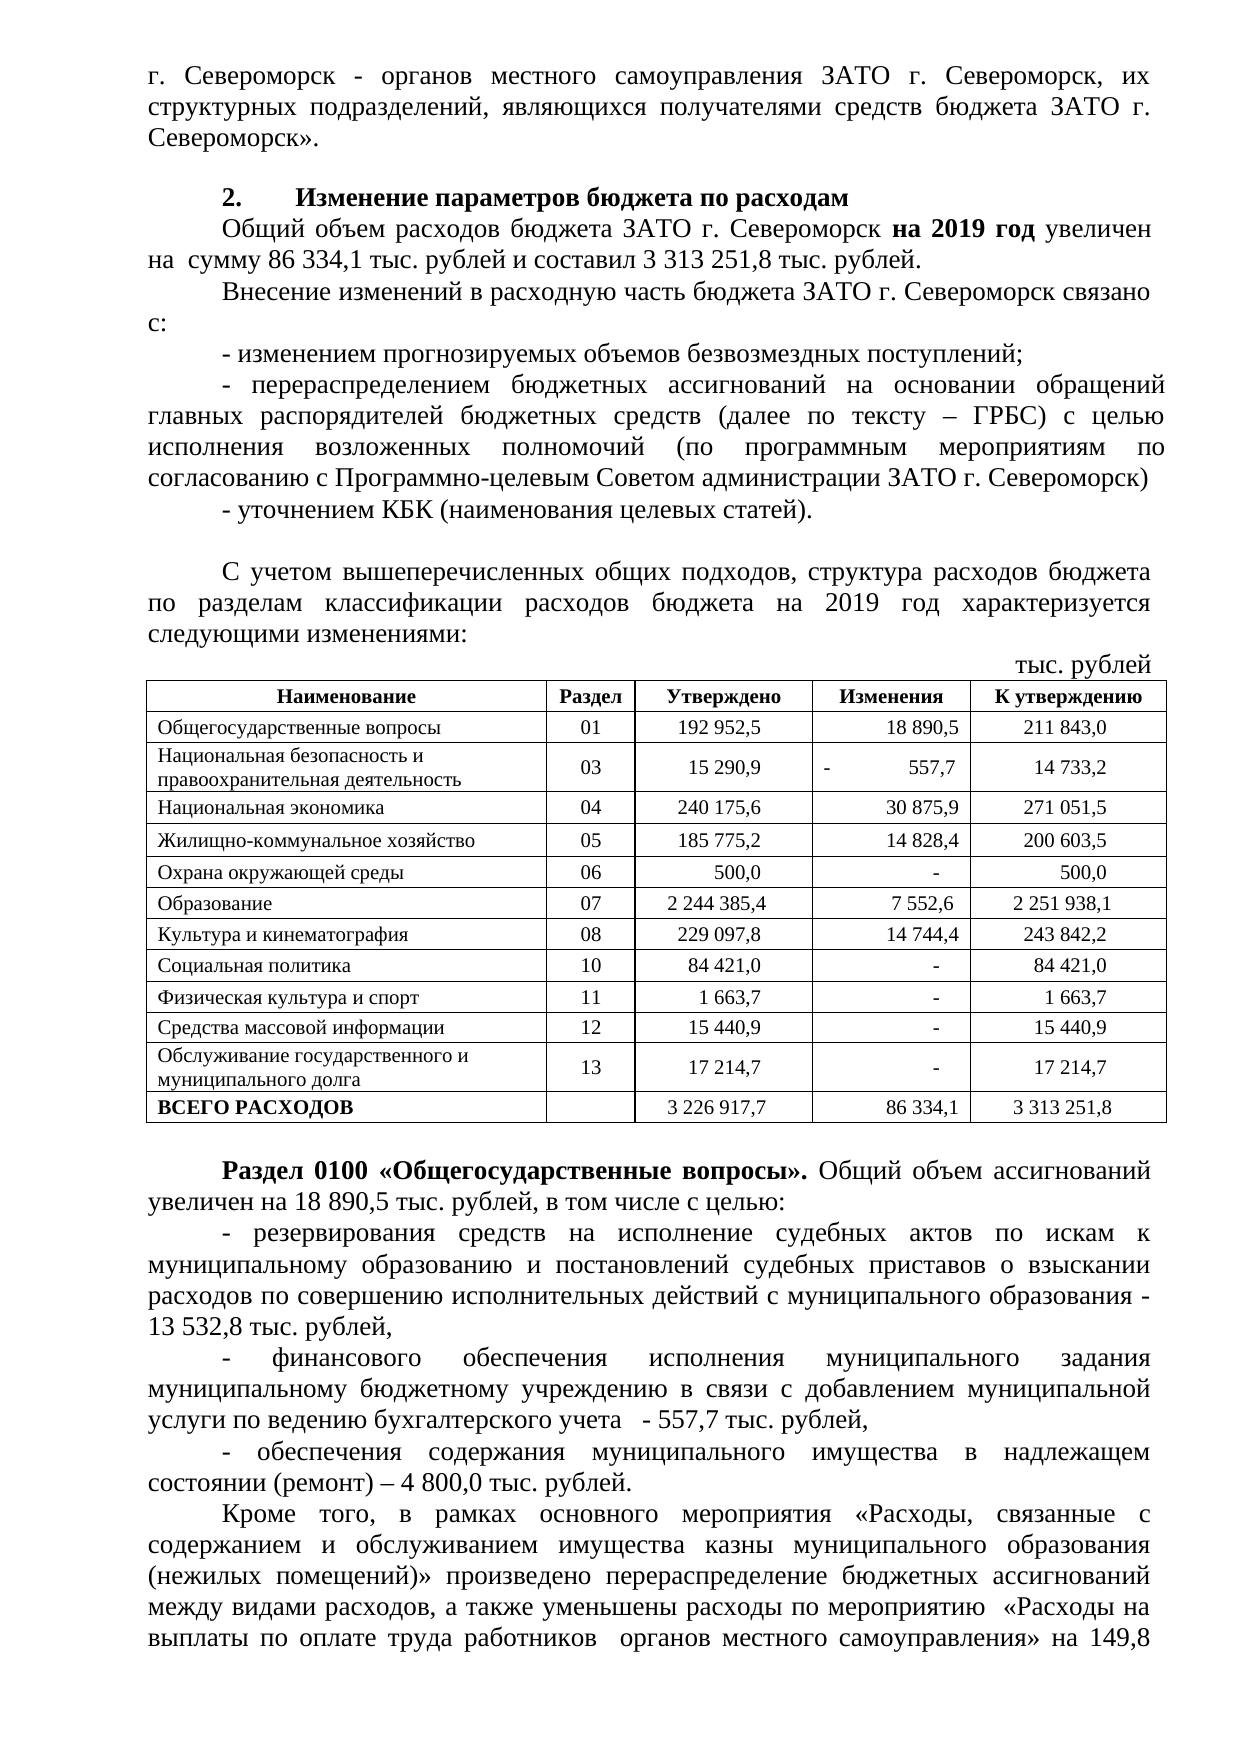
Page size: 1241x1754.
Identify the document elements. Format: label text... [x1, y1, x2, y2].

table_cell 17 214,7 [636, 1043, 812, 1091]
table_cell Обслуживание государственного и муниципального долга [147, 1043, 546, 1091]
text - уточнением КБК (наименования целевых статей). [148, 493, 1166, 524]
text С учетом вышеперечисленных общих подходов, структура расходов бюджета по разделам классификации расходов бюджета на 2019 год характеризуется следующими изменениями: [148, 555, 1152, 648]
text Раздел 0100 «Общегосударственные вопросы». Общий объем ассигнований увеличен на 18 890,5 тыс. рублей, в том числе с целью: [148, 1154, 1152, 1217]
table_cell 07 [547, 888, 634, 918]
table_cell 18 890,5 [813, 712, 970, 742]
list Изменение параметров бюджета по расходам [148, 181, 1152, 212]
table_cell 13 [547, 1043, 634, 1091]
list Общий объем расходов бюджета ЗАТО г. Североморск на 2019 год увеличен на сумму 86 334,1 тыс. рублей и составил 3 313 251,8 тыс. рублей. [148, 212, 1152, 275]
table_cell 04 [547, 792, 634, 822]
table_cell 15 440,9 [971, 1013, 1166, 1042]
table_cell Культура и кинематография [147, 919, 546, 949]
table_cell 10 [547, 950, 634, 981]
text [148, 59, 1152, 152]
table_cell Социальная политика [147, 950, 546, 981]
table_cell 05 [547, 824, 634, 856]
table_cell 14 733,2 [971, 743, 1166, 791]
table_cell 12 [547, 1013, 634, 1042]
table_cell 1 663,7 [971, 982, 1166, 1012]
table_cell 3 226 917,7 [636, 1092, 812, 1122]
table_header Раздел [547, 681, 634, 711]
table_cell 1 663,7 [636, 982, 812, 1012]
table_cell 200 603,5 [971, 824, 1166, 856]
table_cell Средства массовой информации [147, 1013, 546, 1042]
text Внесение изменений в расходную часть бюджета ЗАТО г. Североморск связано с: [148, 275, 1152, 337]
table_cell Национальная безопасность и правоохранительная деятельность [147, 743, 546, 791]
table_cell 15 440,9 [636, 1013, 812, 1042]
table_cell Образование [147, 888, 546, 918]
table_cell 7 552,6 [813, 888, 970, 918]
table_header Наименование [147, 681, 546, 711]
table_cell 03 [547, 743, 634, 791]
table_cell ВСЕГО РАСХОДОВ [147, 1092, 546, 1122]
table_cell Физическая культура и спорт [147, 982, 546, 1012]
table_cell - [813, 982, 970, 1012]
table_cell - [813, 857, 970, 887]
table_cell 06 [547, 857, 634, 887]
table_header Изменения [813, 681, 970, 711]
table_cell 15 290,9 [636, 743, 812, 791]
table_cell 01 [547, 712, 634, 742]
table_cell 17 214,7 [971, 1043, 1166, 1091]
text - резервирования средств на исполнение судебных актов по искам к муниципальному образованию и постановлений судебных приставов о взыскании расходов по совершению исполнительных действий с муниципального образования -13 532,8 тыс. рублей, [148, 1217, 1152, 1341]
table_cell 2 251 938,1 [971, 888, 1166, 918]
table_cell 86 334,1 [813, 1092, 970, 1122]
table_cell 185 775,2 [636, 824, 812, 856]
table_cell 2 244 385,4 [636, 888, 812, 918]
table_cell - [813, 950, 970, 981]
text - изменением прогнозируемых объемов безвозмездных поступлений; [148, 337, 1166, 368]
table_cell 243 842,2 [971, 919, 1166, 949]
table_cell 500,0 [636, 857, 812, 887]
table_cell 14 828,4 [813, 824, 970, 856]
table_cell 271 051,5 [971, 792, 1166, 822]
text - финансового обеспечения исполнения муниципального задания муниципальному бюджетному учреждению в связи с добавлением муниципальной услуги по ведению бухгалтерского учета - 557,7 тыс. рублей, [148, 1341, 1152, 1434]
table_cell 229 097,8 [636, 919, 812, 949]
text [148, 1497, 1152, 1653]
table_header К утверждению [971, 681, 1166, 711]
table_cell - [813, 1043, 970, 1091]
table_cell 30 875,9 [813, 792, 970, 822]
table_cell - [813, 1013, 970, 1042]
table_cell 3 313 251,8 [971, 1092, 1166, 1122]
table_cell 84 421,0 [971, 950, 1166, 981]
table_cell Охрана окружающей среды [147, 857, 546, 887]
table_cell 11 [547, 982, 634, 1012]
table_cell 240 175,6 [636, 792, 812, 822]
table_cell Общегосударственные вопросы [147, 712, 546, 742]
table_cell Национальная экономика [147, 792, 546, 822]
table_cell - 557,7 [813, 743, 970, 791]
table_cell 84 421,0 [636, 950, 812, 981]
table_cell 500,0 [971, 857, 1166, 887]
table_cell 192 952,5 [636, 712, 812, 742]
table_cell [547, 1092, 634, 1122]
table_cell 211 843,0 [971, 712, 1166, 742]
table_cell Жилищно-коммунальное хозяйство [147, 824, 546, 856]
text - обеспечения содержания муниципального имущества в надлежащем состоянии (ремонт) – 4 800,0 тыс. рублей. [148, 1434, 1152, 1497]
text - перераспределением бюджетных ассигнований на основании обращений главных распорядителей бюджетных средств (далее по тексту – ГРБС) с целью исполнения возложенных полномочий (по программным мероприятиям по согласованию с Программно-целевым Советом администрации ЗАТО г. Североморск) [148, 368, 1166, 493]
table_cell 08 [547, 919, 634, 949]
table_header Утверждено [636, 681, 812, 711]
table_cell 14 744,4 [813, 919, 970, 949]
text тыс. рублей [148, 648, 1152, 679]
